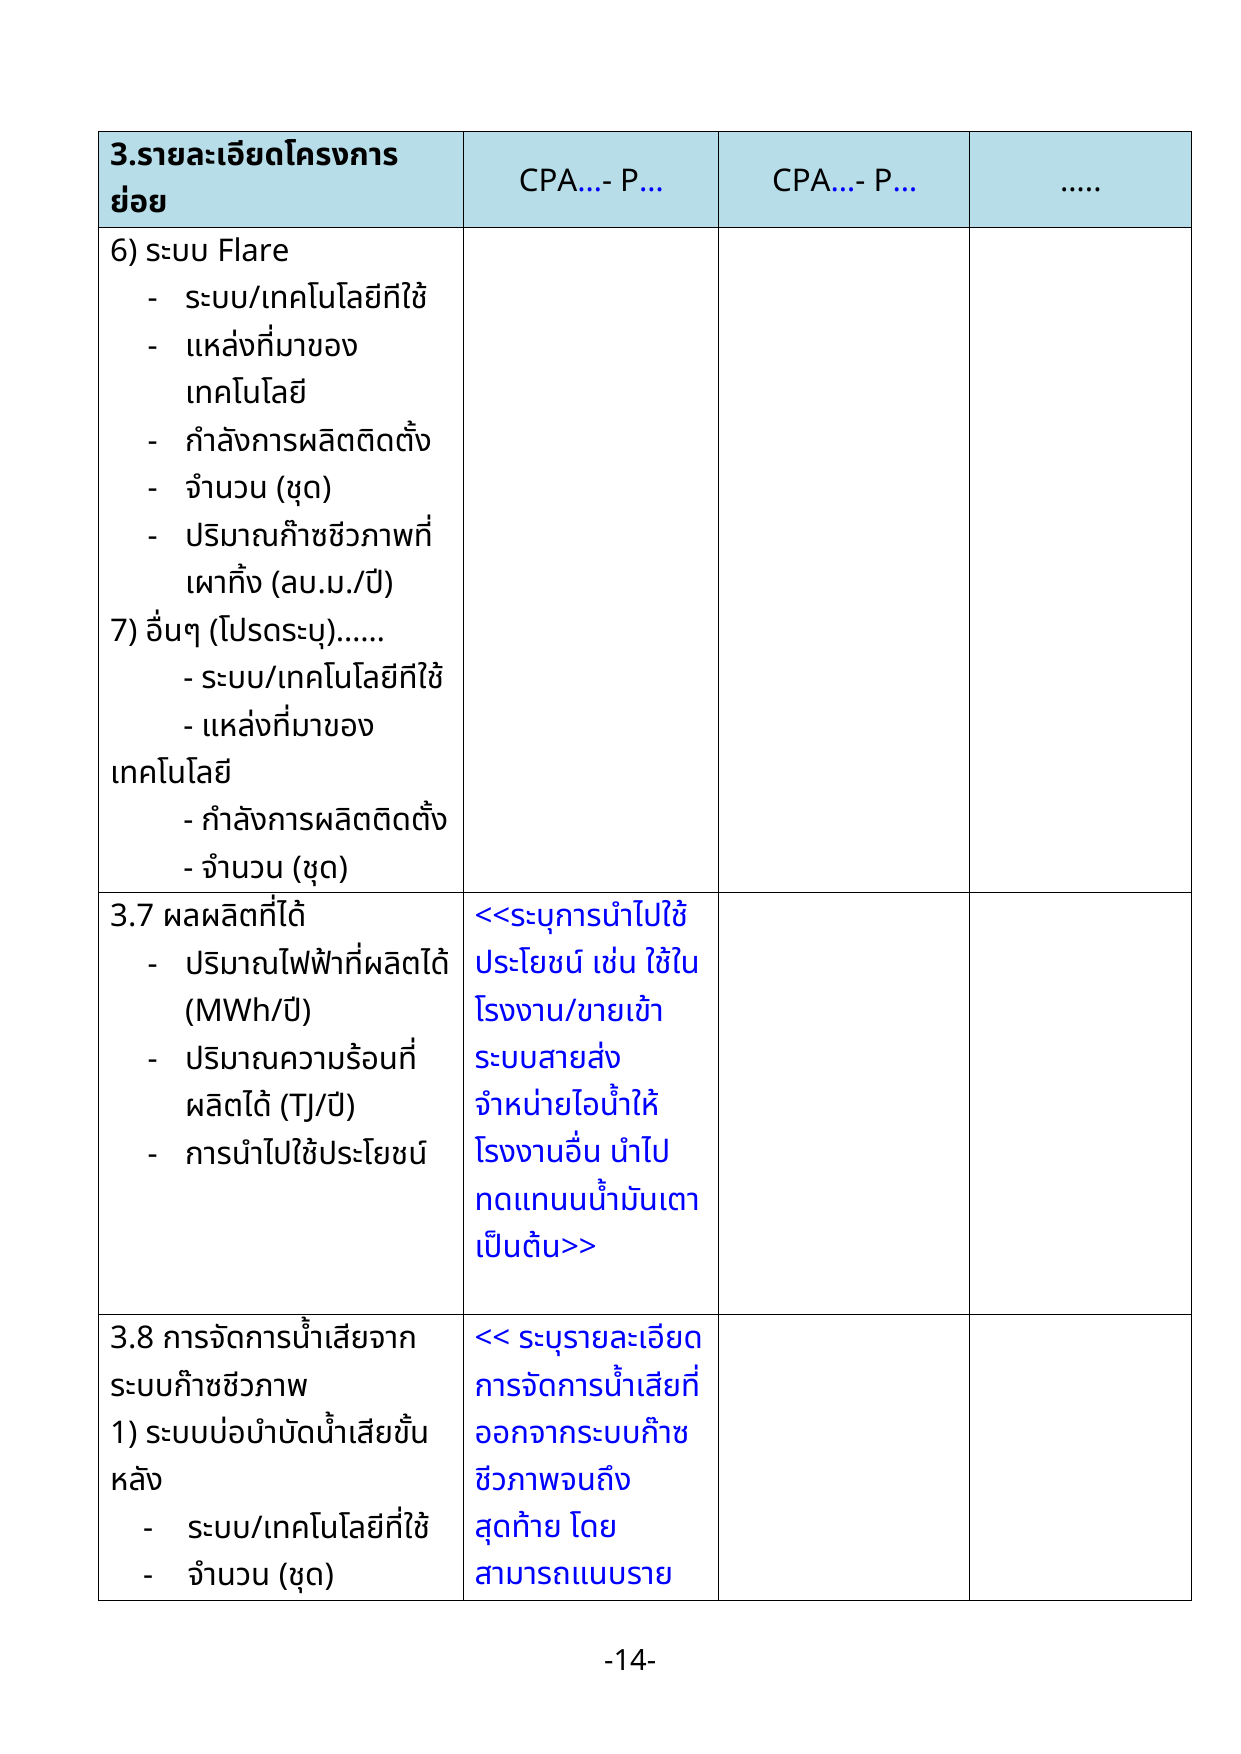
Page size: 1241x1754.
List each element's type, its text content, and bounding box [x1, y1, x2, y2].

table_cell [970, 893, 1191, 1314]
table_header CPA…- P… [719, 132, 969, 227]
table_cell [719, 228, 969, 892]
table_cell [970, 228, 1191, 892]
table_header 3.รายละเอียดโครงการย่อย [99, 132, 463, 227]
table_header CPA…- P… [464, 132, 718, 227]
table_cell <<ระบุการนำไปใช้ประโยชน์ เช่น ใช้ในโรงงาน/ขายเข้าระบบสายส่ง จำหน่ายไอน้ำให้โรงงานอื่น นำไปทดแทนนน้ำมันเตา เป็นต้น>> [464, 893, 718, 1314]
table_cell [464, 1315, 718, 1600]
table_header ….. [970, 132, 1191, 227]
table_cell 6) ระบบ Flare ระบบ/เทคโนโลยีทีใช้ แหล่งที่มาของเทคโนโลยี กำลังการผลิตติดตั้ง จำนวน (ชุด) ปริมาณก๊าซชีวภาพที่เผาทิ้ง (ลบ.ม./ปี) 7) อื่นๆ (โปรดระบุ)…… - ระบบ/เทคโนโลยีทีใช้ - แหล่งที่มาของเทคโนโลยี - กำลังการผลิตติดตั้ง - จำนวน (ชุด) [99, 228, 463, 892]
table_cell [464, 228, 718, 892]
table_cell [99, 1315, 463, 1600]
table_cell [970, 1315, 1191, 1600]
table_cell [719, 1315, 969, 1600]
table_cell 3.7 ผลผลิตที่ได้ ปริมาณไฟฟ้าที่ผลิตได้ (MWh/ปี) ปริมาณความร้อนที่ผลิตได้ (TJ/ปี) การนำไปใช้ประโยชน์ [99, 893, 463, 1314]
table_cell [719, 893, 969, 1314]
